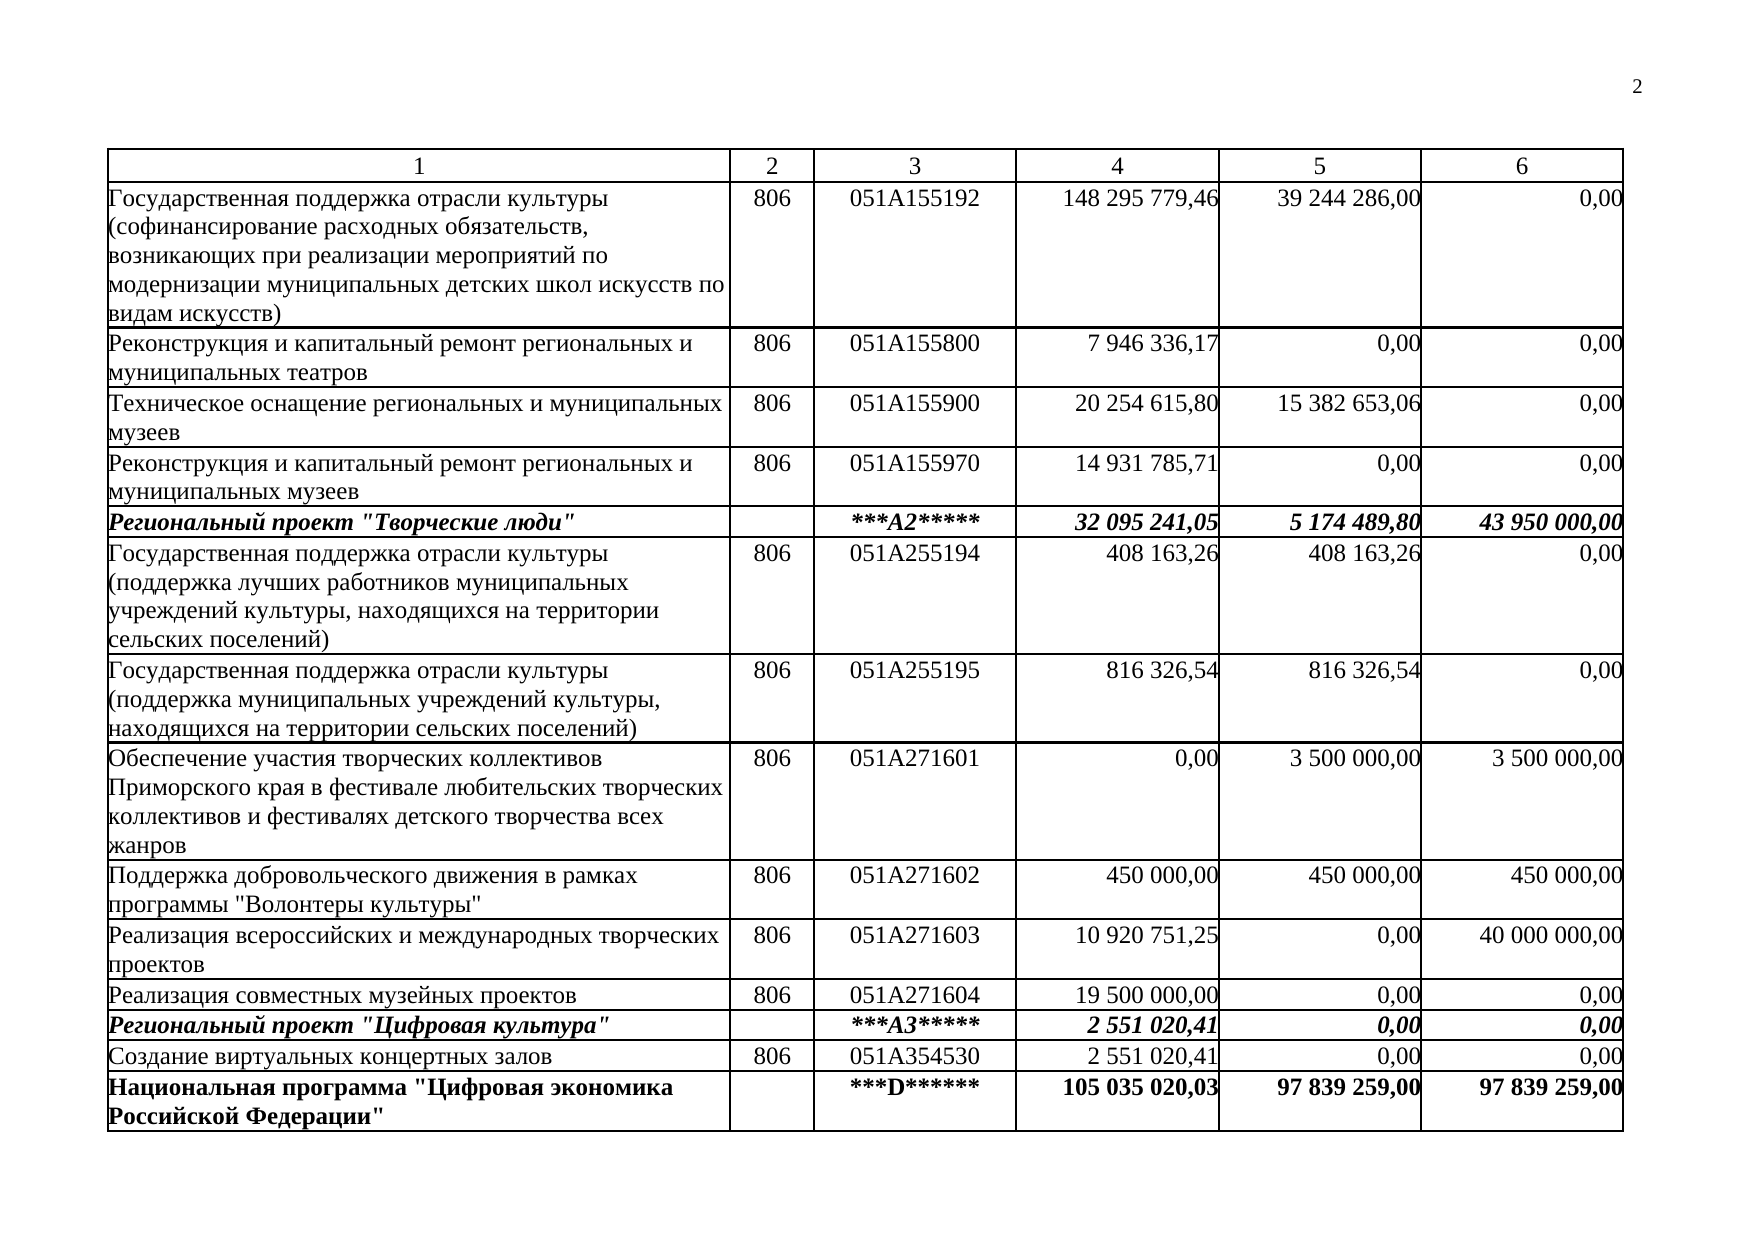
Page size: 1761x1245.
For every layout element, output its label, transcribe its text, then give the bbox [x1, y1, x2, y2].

table_cell 806 [731, 448, 813, 505]
table_cell 051A271604 [815, 980, 1015, 1008]
table_cell 20 254 615,80 [1017, 388, 1218, 446]
table_cell Региональный проект "Творческие люди" [109, 507, 729, 536]
table_cell Реконструкция и капитальный ремонт региональных и муниципальных театров [109, 329, 729, 386]
table_cell 806 [731, 744, 813, 858]
table_cell 0,00 [1422, 183, 1622, 326]
table_cell 14 931 785,71 [1017, 448, 1218, 505]
table_cell Государственная поддержка отрасли культуры (поддержка лучших работников муниципальных учреждений культуры, находящихся на территории сельских поселений) [109, 538, 729, 653]
table_cell 0,00 [1422, 448, 1622, 505]
table_cell 97 839 259,00 [1422, 1072, 1622, 1130]
table_cell 051A255195 [815, 655, 1015, 741]
table_cell 051A354530 [815, 1041, 1015, 1070]
table_cell 10 920 751,25 [1017, 920, 1218, 978]
table_cell Реализация совместных музейных проектов [109, 980, 729, 1008]
table_cell 806 [731, 538, 813, 653]
table_cell Реконструкция и капитальный ремонт региональных и муниципальных музеев [109, 448, 729, 505]
table_cell [731, 1011, 813, 1039]
table_cell 816 326,54 [1220, 655, 1420, 741]
table_cell 3 500 000,00 [1422, 744, 1622, 858]
table_cell [731, 1072, 813, 1130]
table_cell 97 839 259,00 [1220, 1072, 1420, 1130]
table_header 4 [1017, 150, 1218, 181]
table_cell 0,00 [1422, 1011, 1622, 1039]
table_cell 806 [731, 388, 813, 446]
table_cell 806 [731, 861, 813, 918]
table_cell 450 000,00 [1422, 861, 1622, 918]
table_header 5 [1220, 150, 1420, 181]
table_cell 0,00 [1220, 1041, 1420, 1070]
table_header 2 [731, 150, 813, 181]
table_cell 0,00 [1422, 980, 1622, 1008]
table_cell 39 244 286,00 [1220, 183, 1420, 326]
table_cell 7 946 336,17 [1017, 329, 1218, 386]
table_cell 051A155970 [815, 448, 1015, 505]
table_cell 051A271601 [815, 744, 1015, 858]
table_cell 051A271602 [815, 861, 1015, 918]
table_cell 0,00 [1220, 448, 1420, 505]
table_header 6 [1422, 150, 1622, 181]
table_cell 806 [731, 183, 813, 326]
table_cell 0,00 [1422, 1041, 1622, 1070]
table_cell Техническое оснащение региональных и муниципальных музеев [109, 388, 729, 446]
table_cell 408 163,26 [1017, 538, 1218, 653]
table_cell 3 500 000,00 [1220, 744, 1420, 858]
table_cell 0,00 [1017, 744, 1218, 858]
table_cell Создание виртуальных концертных залов [109, 1041, 729, 1070]
table_cell 0,00 [1220, 1011, 1420, 1039]
table_cell 2 551 020,41 [1017, 1041, 1218, 1070]
table_cell Региональный проект "Цифровая культура" [109, 1011, 729, 1039]
table_cell 051A155900 [815, 388, 1015, 446]
table_cell 450 000,00 [1017, 861, 1218, 918]
table_cell Обеспечение участия творческих коллективов Приморского края в фестивале любительских творческих коллективов и фестивалях детского творчества всех жанров [109, 744, 729, 858]
table_cell 19 500 000,00 [1017, 980, 1218, 1008]
table_cell 0,00 [1422, 538, 1622, 653]
table_cell 806 [731, 980, 813, 1008]
table_cell 148 295 779,46 [1017, 183, 1218, 326]
table_cell 806 [731, 1041, 813, 1070]
table_cell ***A2***** [815, 507, 1015, 536]
table_cell [731, 507, 813, 536]
table_cell 806 [731, 920, 813, 978]
table_cell 0,00 [1422, 655, 1622, 741]
table_cell 051A271603 [815, 920, 1015, 978]
table_cell 15 382 653,06 [1220, 388, 1420, 446]
table_cell 5 174 489,80 [1220, 507, 1420, 536]
table_header 3 [815, 150, 1015, 181]
table_cell Государственная поддержка отрасли культуры (поддержка муниципальных учреждений культуры, находящихся на территории сельских поселений) [109, 655, 729, 741]
table_cell 408 163,26 [1220, 538, 1420, 653]
table_cell 051A155800 [815, 329, 1015, 386]
table_cell 0,00 [1422, 388, 1622, 446]
table_cell 816 326,54 [1017, 655, 1218, 741]
table_cell 450 000,00 [1220, 861, 1420, 918]
table_cell Государственная поддержка отрасли культуры (софинансирование расходных обязательств, возникающих при реализации мероприятий по модернизации муниципальных детских школ искусств по видам искусств) [109, 183, 729, 326]
table_cell Реализация всероссийских и международных творческих проектов [109, 920, 729, 978]
table_cell ***A3***** [815, 1011, 1015, 1039]
table_cell Поддержка добровольческого движения в рамках программы "Волонтеры культуры" [109, 861, 729, 918]
table_cell 806 [731, 655, 813, 741]
table_cell 32 095 241,05 [1017, 507, 1218, 536]
table_cell 0,00 [1422, 329, 1622, 386]
table_cell ***D****** [815, 1072, 1015, 1130]
table_header 1 [109, 150, 729, 181]
table_cell 0,00 [1220, 980, 1420, 1008]
table_cell 051A255194 [815, 538, 1015, 653]
table_cell 0,00 [1220, 329, 1420, 386]
table_cell Национальная программа "Цифровая экономика Российской Федерации" [109, 1072, 729, 1130]
table_cell 43 950 000,00 [1422, 507, 1622, 536]
table_cell 40 000 000,00 [1422, 920, 1622, 978]
table_cell 051A155192 [815, 183, 1015, 326]
table_cell 2 551 020,41 [1017, 1011, 1218, 1039]
table_cell 806 [731, 329, 813, 386]
table_cell 0,00 [1220, 920, 1420, 978]
table_cell 105 035 020,03 [1017, 1072, 1218, 1130]
